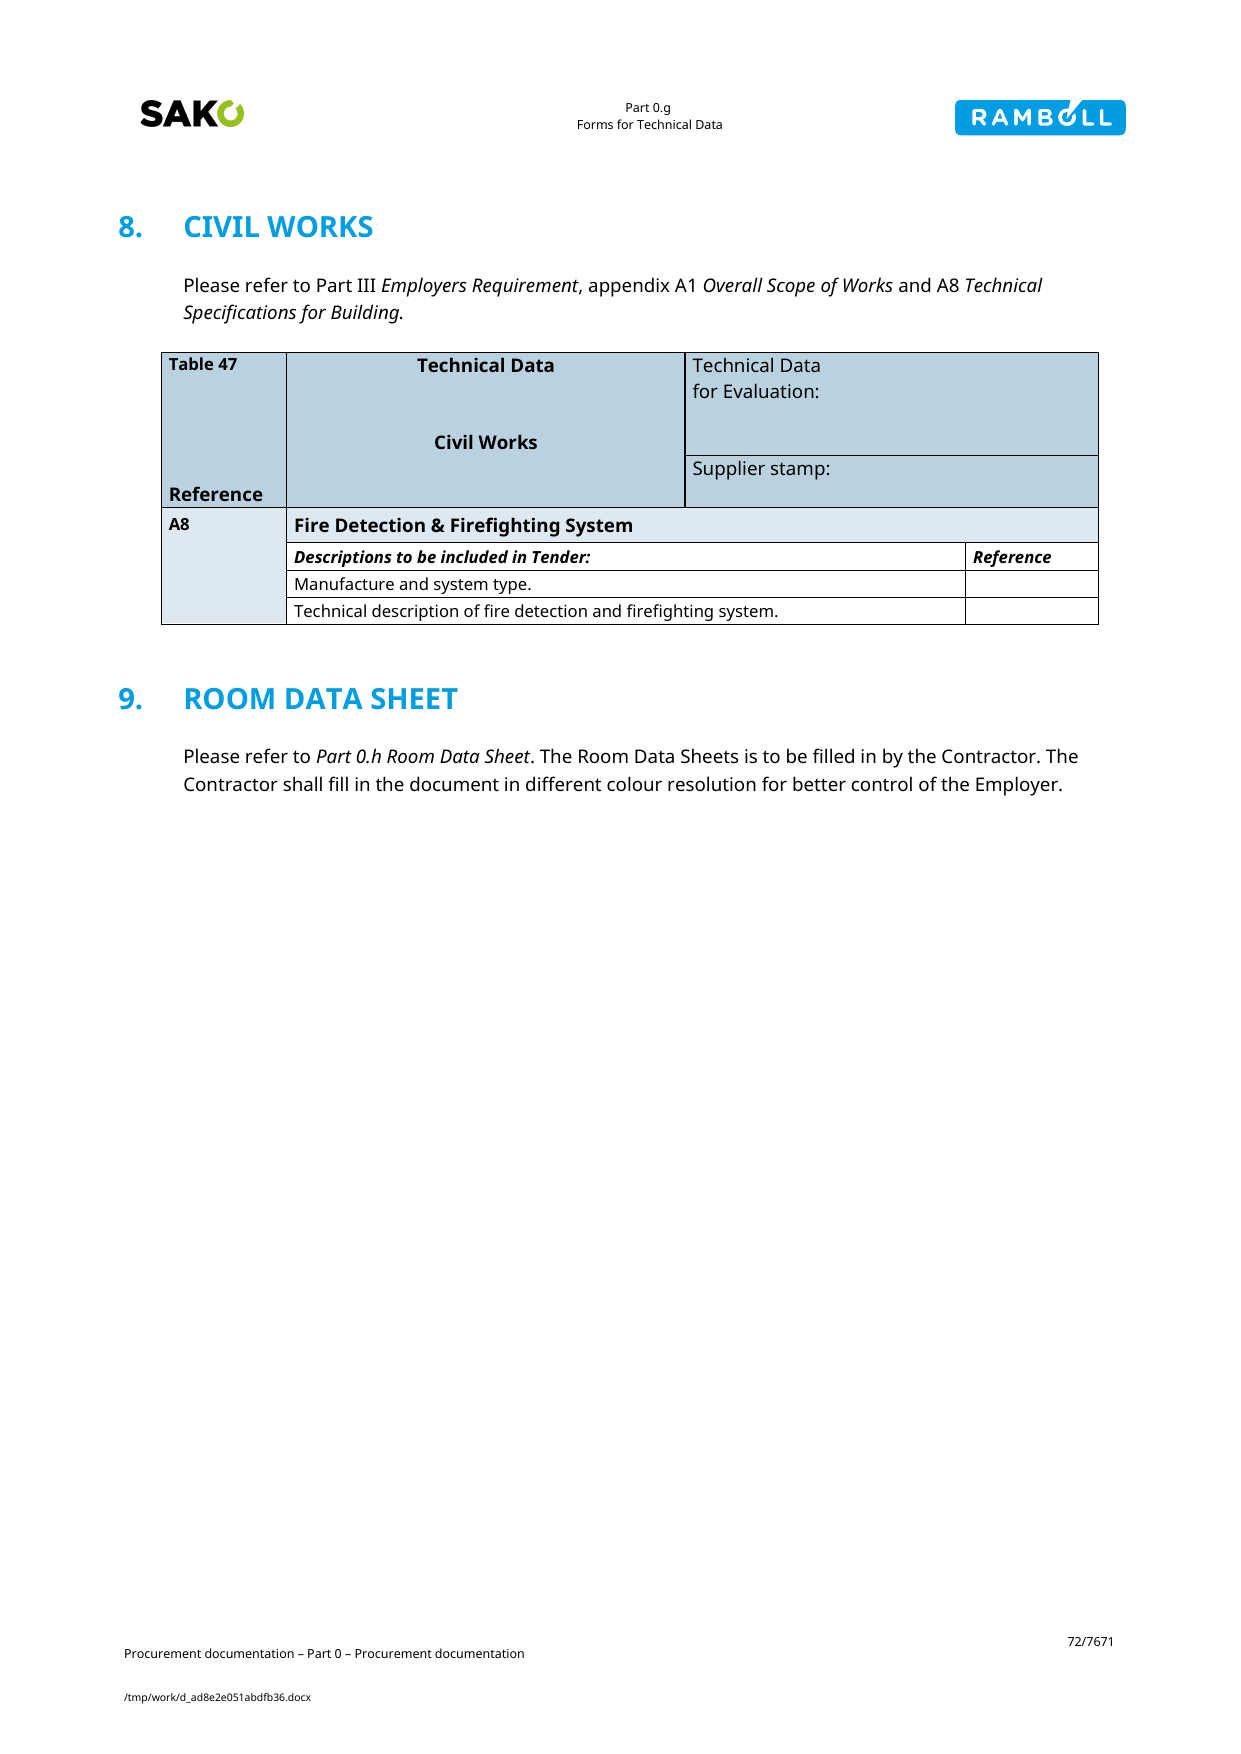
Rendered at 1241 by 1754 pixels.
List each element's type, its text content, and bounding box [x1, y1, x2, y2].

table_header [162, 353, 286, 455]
subtitle Room Data Sheet [118, 679, 1116, 718]
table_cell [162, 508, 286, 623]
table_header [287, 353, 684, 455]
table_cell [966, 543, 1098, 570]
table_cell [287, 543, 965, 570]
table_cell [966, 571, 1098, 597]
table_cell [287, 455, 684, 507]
text Please refer to Part 0.h Room Data Sheet. The Room Data Sheets is to be filled in by the Contractor. The Contractor shall fill in the document in different colour resolution for better control of the Employer. [183, 742, 1116, 796]
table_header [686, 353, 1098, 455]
text Please refer to Part III Employers Requirement, appendix A1 Overall Scope of Works and A8 Technical Specifications for Building. [183, 270, 1116, 324]
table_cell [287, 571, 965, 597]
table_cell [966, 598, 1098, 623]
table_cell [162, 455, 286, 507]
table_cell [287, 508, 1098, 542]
picture [140, 100, 244, 127]
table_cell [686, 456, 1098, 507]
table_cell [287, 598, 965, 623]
subtitle Civil Works [118, 207, 1116, 246]
